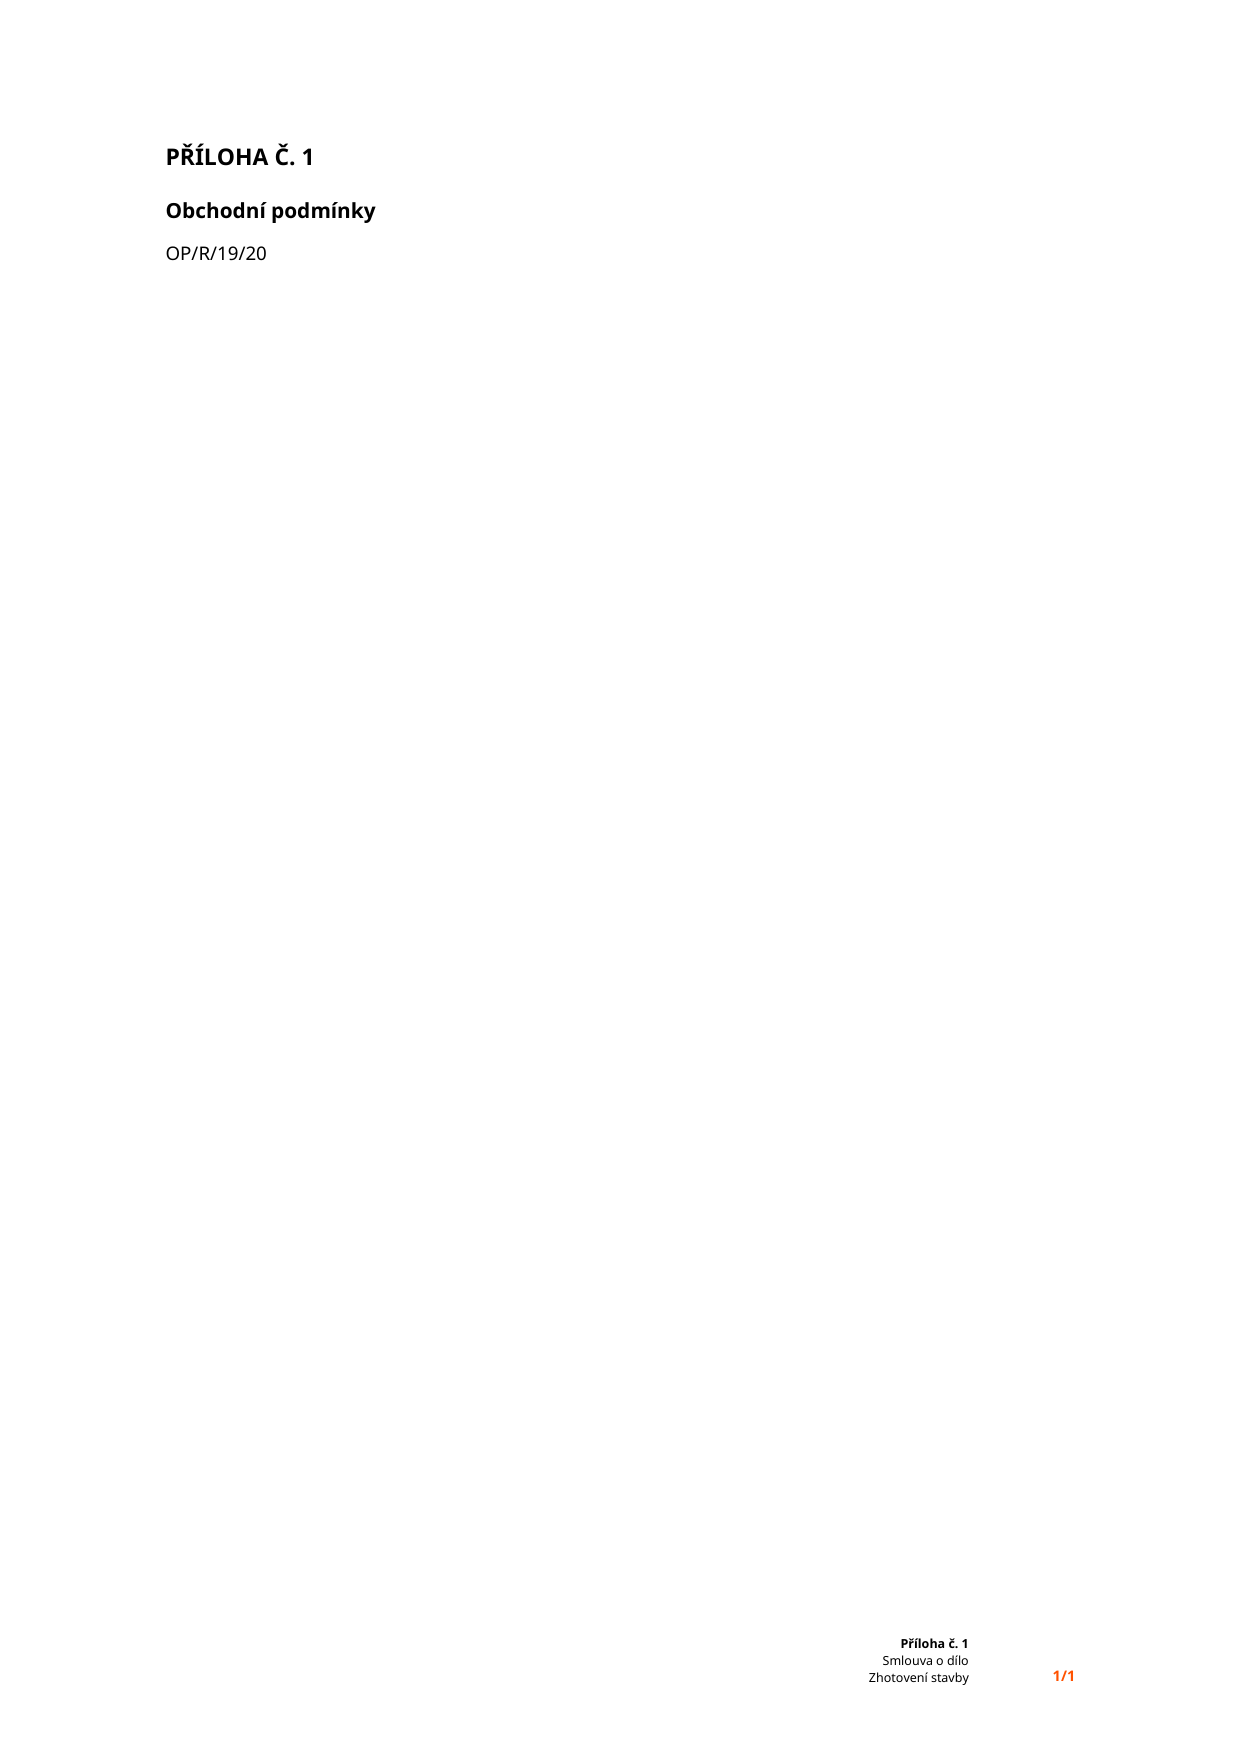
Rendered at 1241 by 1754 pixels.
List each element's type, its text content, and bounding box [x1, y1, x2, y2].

text Obchodní podmínky [165, 197, 1075, 225]
text OP/R/19/20 [165, 240, 1075, 266]
text Příloha č. 1 [165, 141, 1075, 173]
